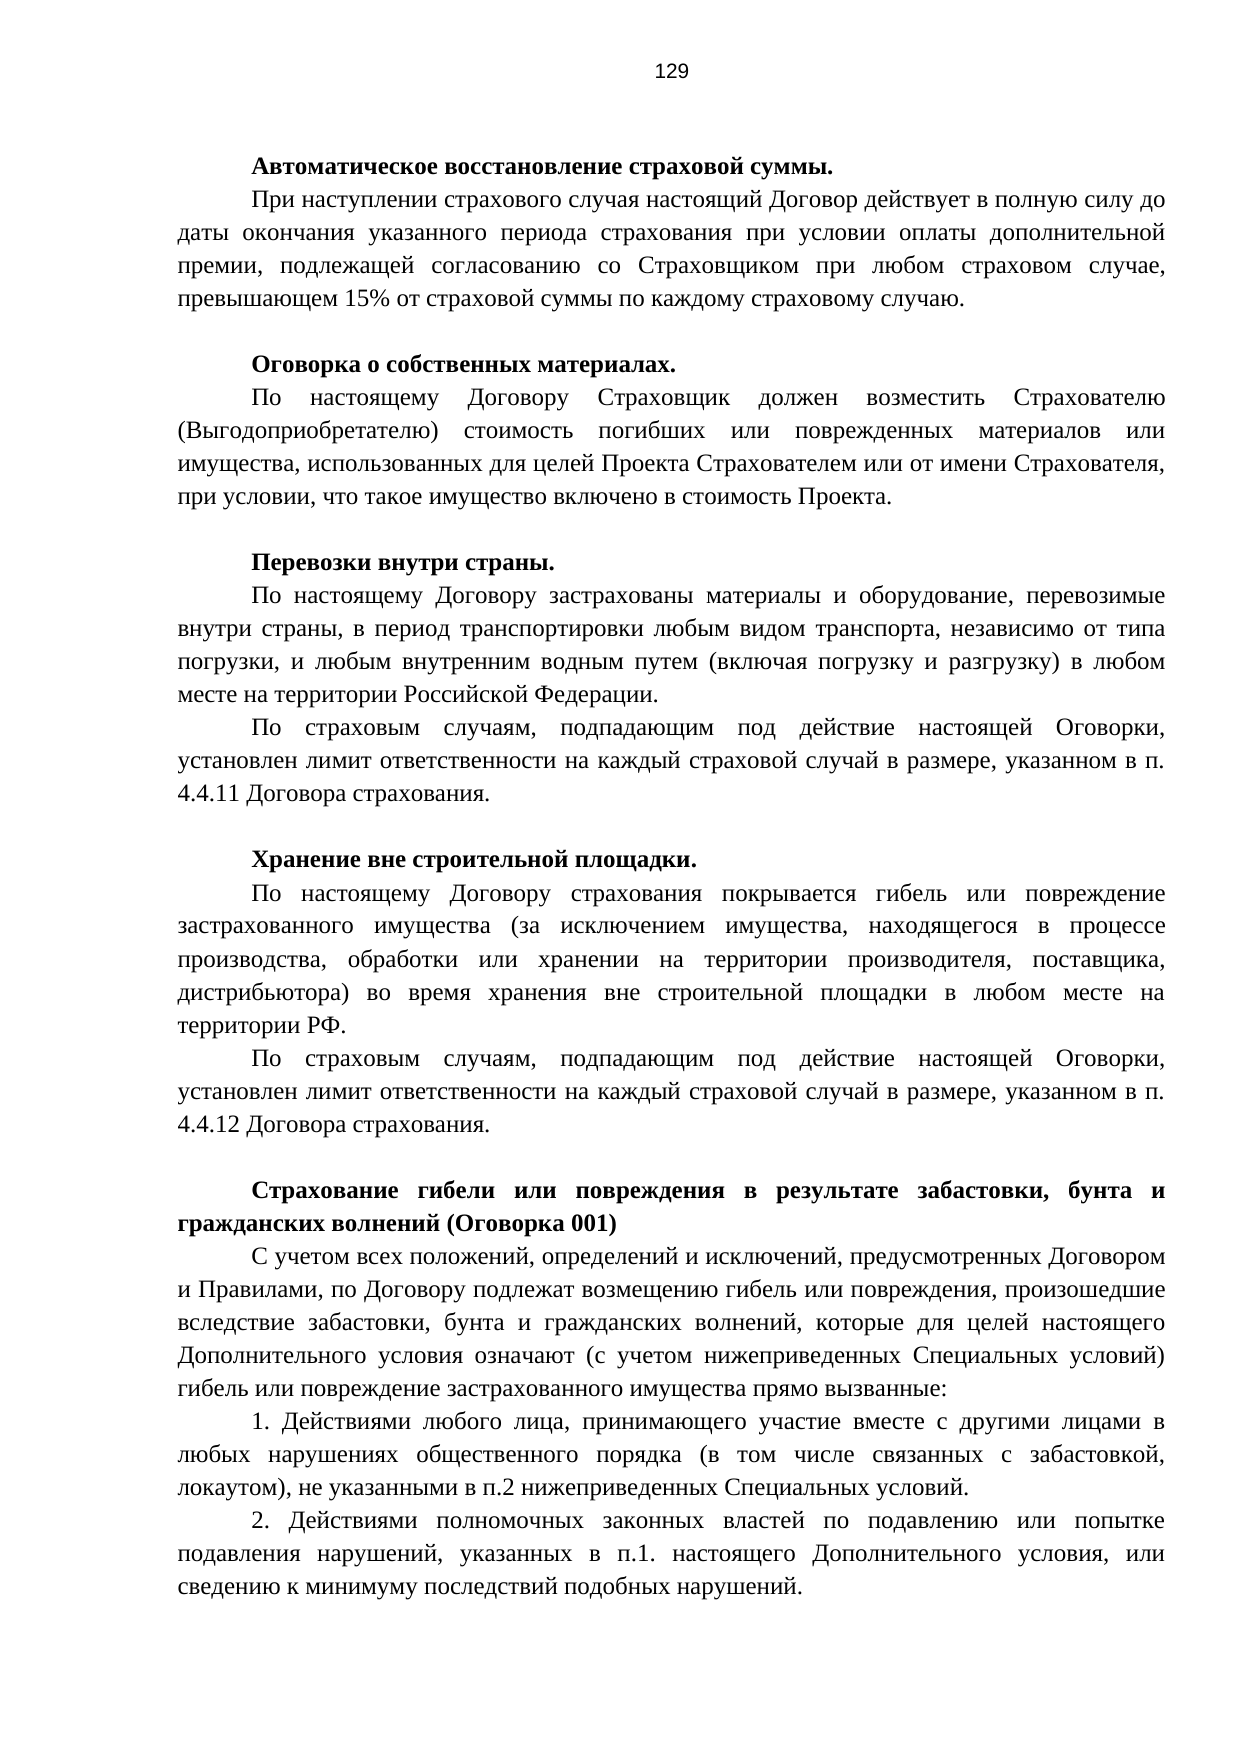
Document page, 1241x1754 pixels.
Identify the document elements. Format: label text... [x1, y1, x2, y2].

text По страховым случаям, подпадающим под действие настоящей Оговорки, установлен лимит ответственности на каждый страховой случай в размере, указанном в п. 4.4.12 Договора страхования. [177, 1043, 1166, 1137]
text При наступлении страхового случая настоящий Договор действует в полную силу до даты окончания указанного периода страхования при условии оплаты дополнительной премии, подлежащей согласованию со Страховщиком при любом страховом случае, превышающем 15% от страховой суммы по каждому страховому случаю. [177, 184, 1166, 312]
text По настоящему Договору Страховщик должен возместить Страхователю (Выгодоприобретателю) стоимость погибших или поврежденных материалов или имущества, использованных для целей Проекта Страхователем или от имени Страхователя, при условии, что такое имущество включено в стоимость Проекта. [177, 382, 1166, 510]
text Страхование гибели или повреждения в результате забастовки, бунта и гражданских волнений (Оговорка 001) [177, 1175, 1166, 1237]
text 1. Действиями любого лица, принимающего участие вместе с другими лицами в любых нарушениях общественного порядка (в том числе связанных с забастовкой, локаутом), не указанными в п.2 нижеприведенных Специальных условий. [177, 1406, 1166, 1501]
text C учетом всех положений, определений и исключений, предусмотренных Договором и Правилами, по Договору подлежат возмещению гибель или повреждения, произошедшие вследствие забастовки, бунта и гражданских волнений, которые для целей настоящего Дополнительного условия означают (с учетом нижеприведенных Специальных условий) гибель или повреждение застрахованного имущества прямо вызванные: [177, 1241, 1166, 1402]
text Автоматическое восстановление страховой суммы. [177, 151, 1166, 180]
text Оговорка о собственных материалах. [177, 349, 1166, 378]
text По настоящему Договору страхования покрывается гибель или повреждение застрахованного имущества (за исключением имущества, находящегося в процессе производства, обработки или хранении на территории производителя, поставщика, дистрибьютора) во время хранения вне строительной площадки в любом месте на территории РФ. [177, 878, 1166, 1038]
text Перевозки внутри страны. [177, 547, 1166, 576]
text 2. Действиями полномочных законных властей по подавлению или попытке подавления нарушений, указанных в п.1. настоящего Дополнительного условия, или сведению к минимуму последствий подобных нарушений. [177, 1505, 1166, 1600]
text По страховым случаям, подпадающим под действие настоящей Оговорки, установлен лимит ответственности на каждый страховой случай в размере, указанном в п. 4.4.11 Договора страхования. [177, 712, 1166, 807]
text По настоящему Договору застрахованы материалы и оборудование, перевозимые внутри страны, в период транспортировки любым видом транспорта, независимо от типа погрузки, и любым внутренним водным путем (включая погрузку и разгрузку) в любом месте на территории Российской Федерации. [177, 580, 1166, 708]
text Хранение вне строительной площадки. [177, 844, 1166, 873]
